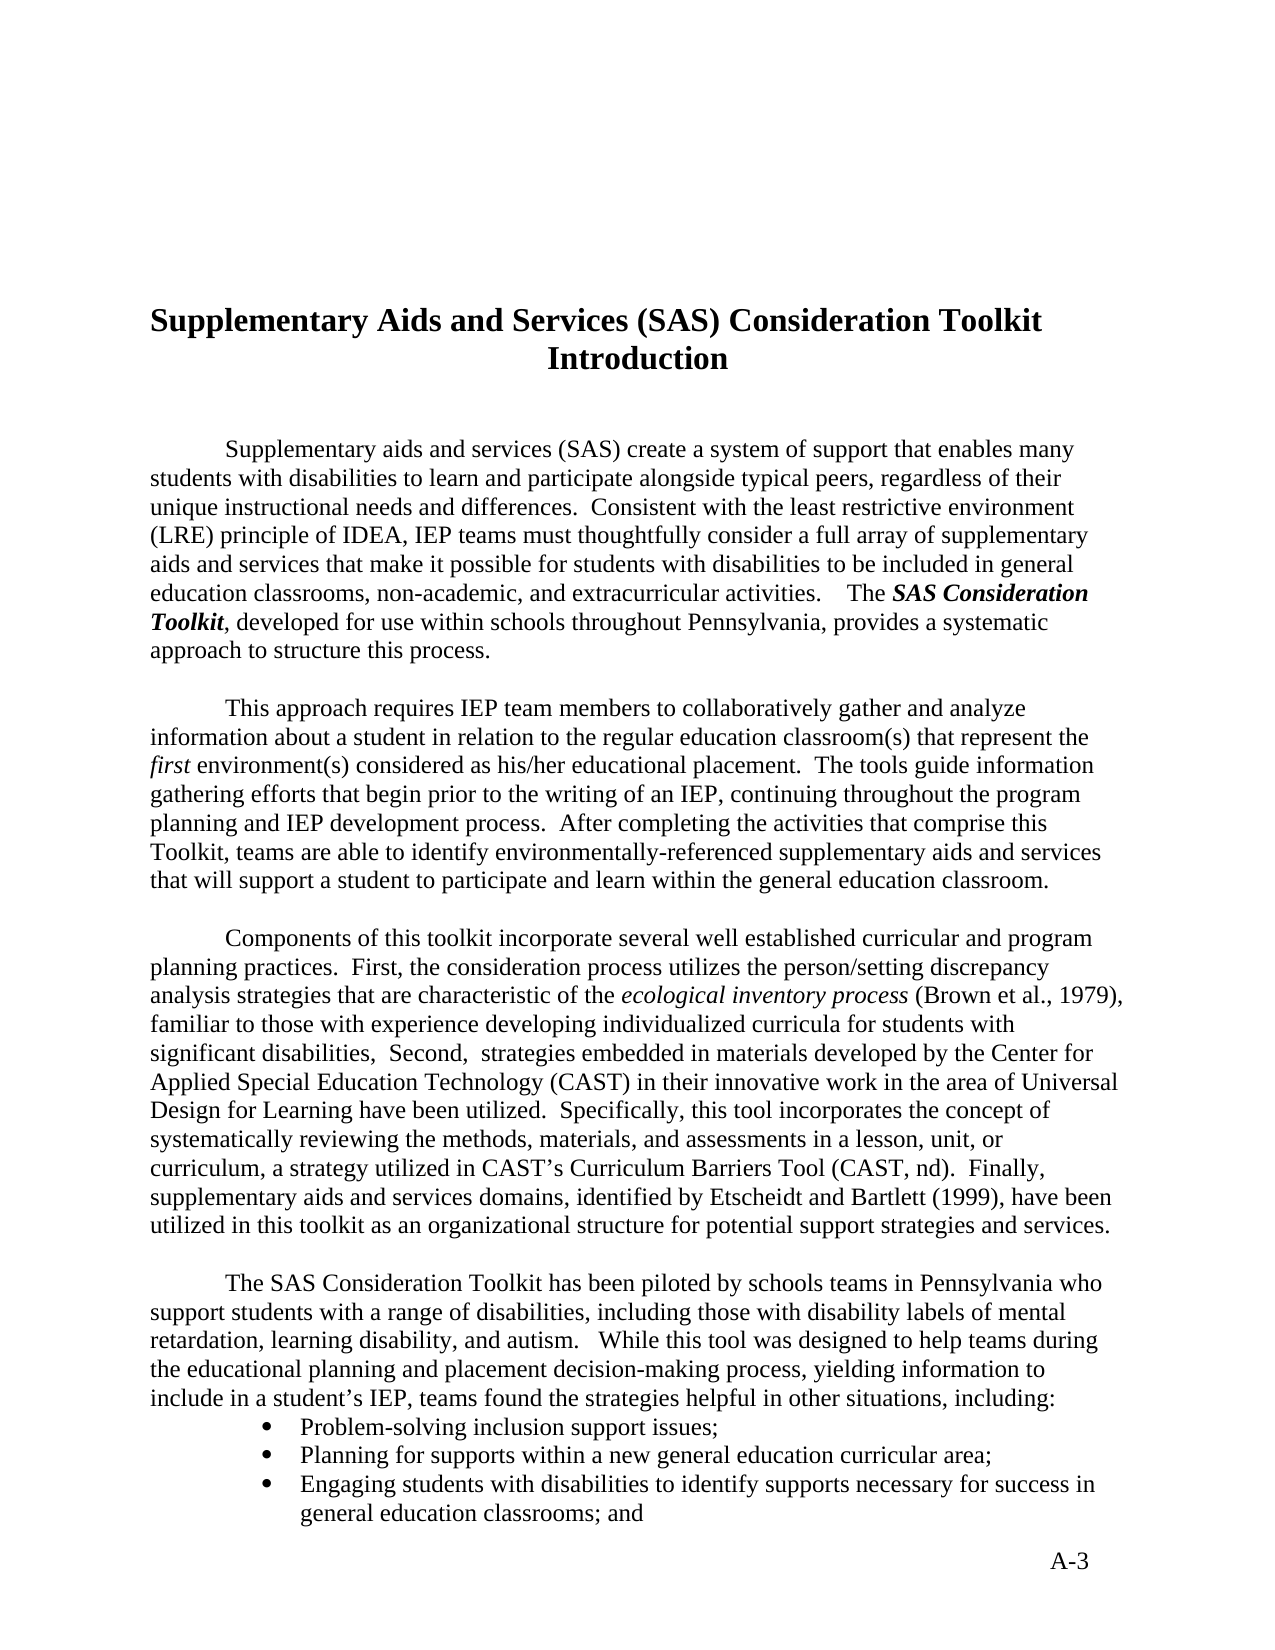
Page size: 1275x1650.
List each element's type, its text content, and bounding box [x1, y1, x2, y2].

text Components of this toolkit incorporate several well established curricular and program planning practices. First, the consideration process utilizes the person/setting discrepancy analysis strategies that are characteristic of the ecological inventory process (Brown et al., 1979), familiar to those with experience developing individualized curricula for students with significant disabilities, Second, strategies embedded in materials developed by the Center for Applied Special Education Technology (CAST) in their innovative work in the area of Universal Design for Learning have been utilized. Specifically, this tool incorporates the concept of systematically reviewing the methods, materials, and assessments in a lesson, unit, or curriculum, a strategy utilized in CAST’s Curriculum Barriers Tool (CAST, nd). Finally, supplementary aids and services domains, identified by Etscheidt and Bartlett (1999), have been utilized in this toolkit as an organizational structure for potential support strategies and services. [150, 923, 1125, 1239]
text Introduction [150, 338, 1125, 377]
text Supplementary aids and services (SAS) create a system of support that enables many students with disabilities to learn and participate alongside typical peers, regardless of their unique instructional needs and differences. Consistent with the least restrictive environment (LRE) principle of IDEA, IEP teams must thoughtfully consider a full array of supplementary aids and services that make it possible for students with disabilities to be included in general education classrooms, non-academic, and extracurricular activities. The SAS Consideration Toolkit, developed for use within schools throughout Pennsylvania, provides a systematic approach to structure this process. [150, 434, 1125, 664]
text Supplementary Aids and Services (SAS) Consideration Toolkit [150, 300, 1125, 338]
list Problem-solving inclusion support issues; [262, 1412, 1125, 1441]
text This approach requires IEP team members to collaboratively gather and analyze information about a student in relation to the regular education classroom(s) that represent the first environment(s) considered as his/her educational placement. The tools guide information gathering efforts that begin prior to the writing of an IEP, continuing throughout the program planning and IEP development process. After completing the activities that comprise this Toolkit, teams are able to identify environmentally-referenced supplementary aids and services that will support a student to participate and learn within the general education classroom. [150, 693, 1125, 894]
list Planning for supports within a new general education curricular area; [262, 1441, 1125, 1469]
text The SAS Consideration Toolkit has been piloted by schools teams in Pennsylvania who support students with a range of disabilities, including those with disability labels of mental retardation, learning disability, and autism. While this tool was designed to help teams during the educational planning and placement decision-making process, yielding information to include in a student’s IEP, teams found the strategies helpful in other situations, including: [150, 1268, 1125, 1412]
list Engaging students with disabilities to identify supports necessary for success in general education classrooms; and [262, 1469, 1125, 1527]
